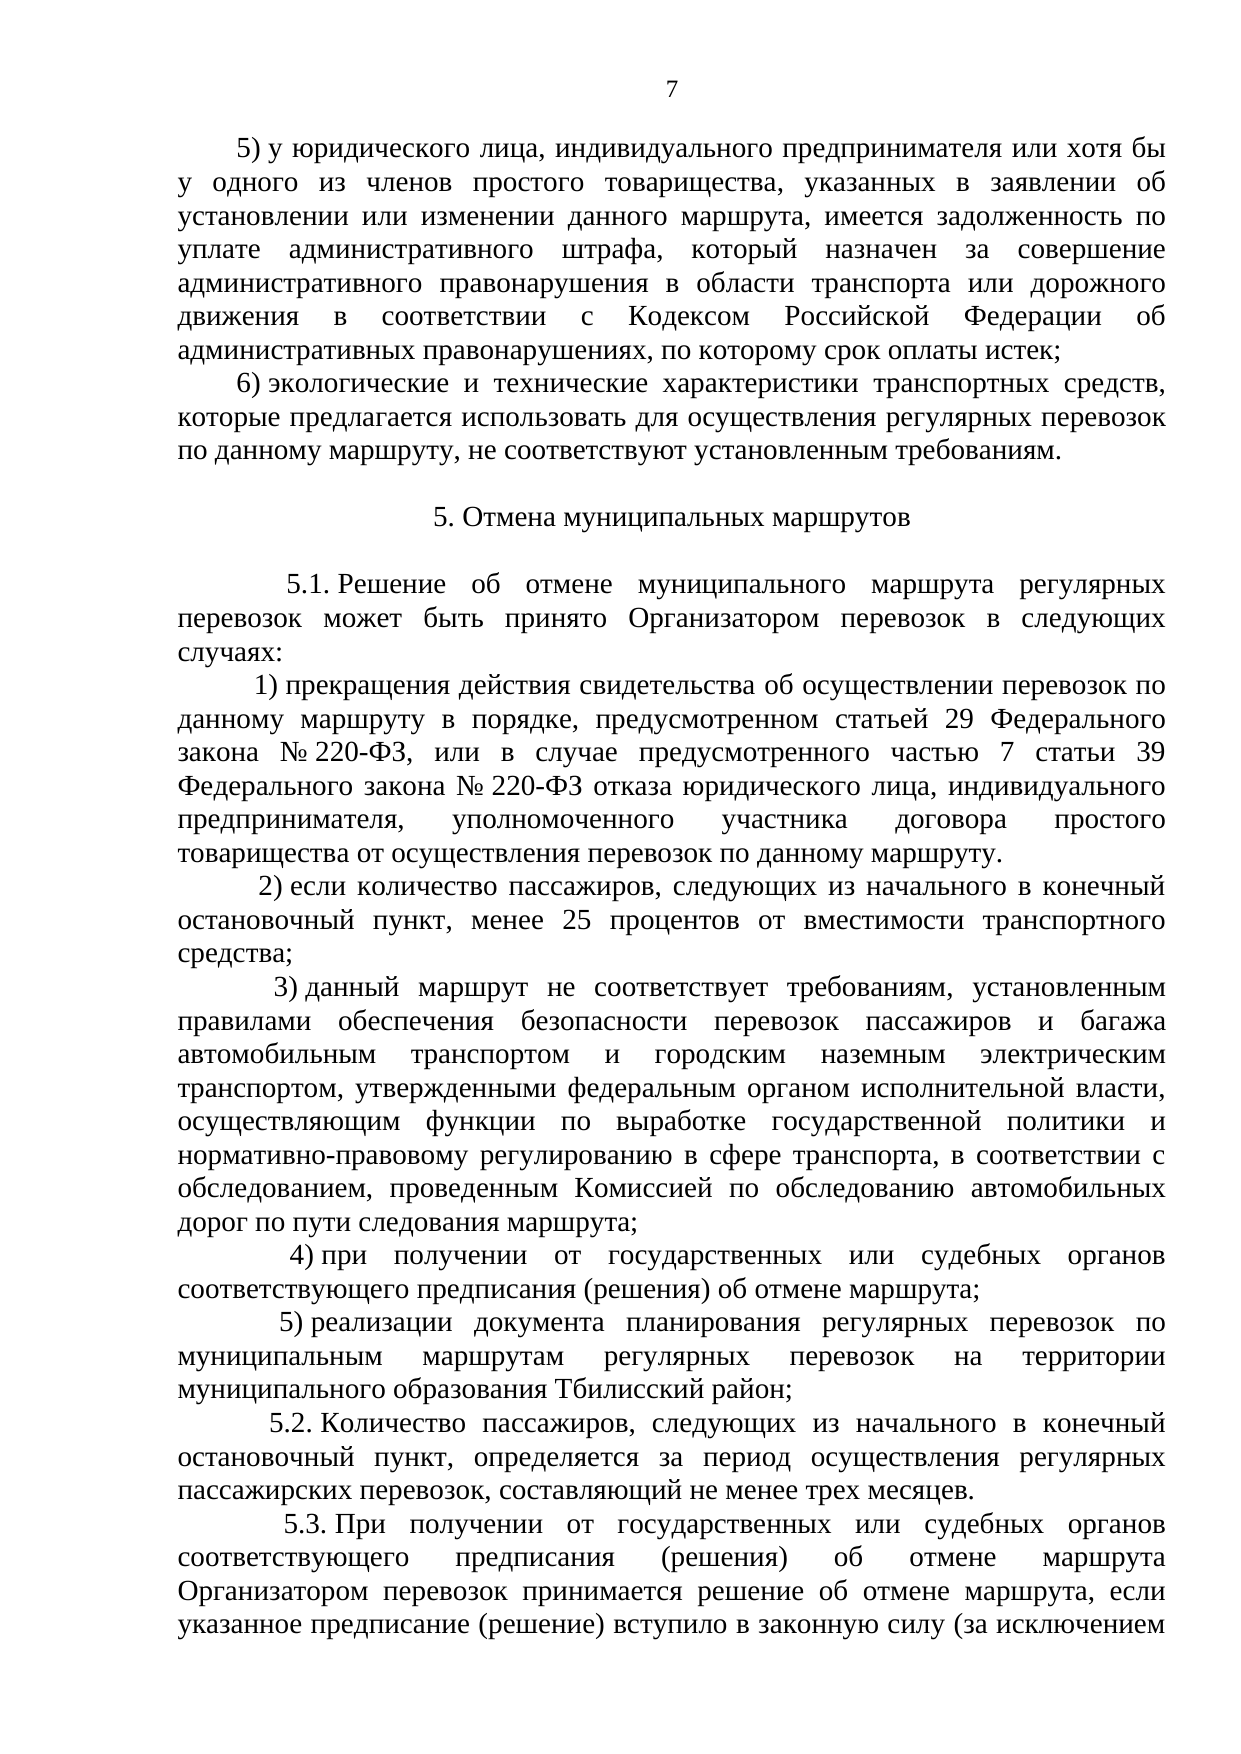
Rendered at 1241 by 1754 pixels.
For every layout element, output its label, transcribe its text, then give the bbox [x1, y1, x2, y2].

text 5. Отмена муниципальных маршрутов [177, 499, 1167, 533]
text 5) у юридического лица, индивидуального предпринимателя или хотя бы у одного из членов простого товарищества, указанных в заявлении об установлении или изменении данного маршрута, имеется задолженность по уплате административного штрафа, который назначен за совершение административного правонарушения в области транспорта или дорожного движения в соответствии с Кодексом Российской Федерации об административных правонарушениях, по которому срок оплаты истек; [177, 131, 1167, 365]
text 3) данный маршрут не соответствует требованиям, установленным правилами обеспечения безопасности перевозок пассажиров и багажа автомобильным транспортом и городским наземным электрическим транспортом, утвержденными федеральным органом исполнительной власти, осуществляющим функции по выработке государственной политики и нормативно-правовому регулированию в сфере транспорта, в соответствии с обследованием, проведенным Комиссией по обследованию автомобильных дорог по пути следования маршрута; [177, 969, 1167, 1237]
text 2) если количество пассажиров, следующих из начального в конечный остановочный пункт, менее 25 процентов от вместимости транспортного средства; [177, 868, 1167, 969]
text 5) реализации документа планирования регулярных перевозок по муниципальным маршрутам регулярных перевозок на территории муниципального образования Тбилисский район; [177, 1304, 1167, 1405]
text 6) экологические и технические характеристики транспортных средств, которые предлагается использовать для осуществления регулярных перевозок по данному маршруту, не соответствуют установленным требованиям. [177, 365, 1167, 466]
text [177, 1506, 1167, 1640]
text 1) прекращения действия свидетельства об осуществлении перевозок по данному маршруту в порядке, предусмотренном статьей 29 Федерального закона № 220-ФЗ, или в случае предусмотренного частью 7 статьи 39 Федерального закона № 220-ФЗ отказа юридического лица, индивидуального предпринимателя, уполномоченного участника договора простого товарищества от осуществления перевозок по данному маршруту. [177, 667, 1167, 868]
text 4) при получении от государственных или судебных органов соответствующего предписания (решения) об отмене маршрута; [177, 1237, 1167, 1304]
text 5.1. Решение об отмене муниципального маршрута регулярных перевозок может быть принято Организатором перевозок в следующих случаях: [177, 567, 1167, 667]
text 5.2. Количество пассажиров, следующих из начального в конечный остановочный пункт, определяется за период осуществления регулярных пассажирских перевозок, составляющий не менее трех месяцев. [177, 1405, 1167, 1506]
